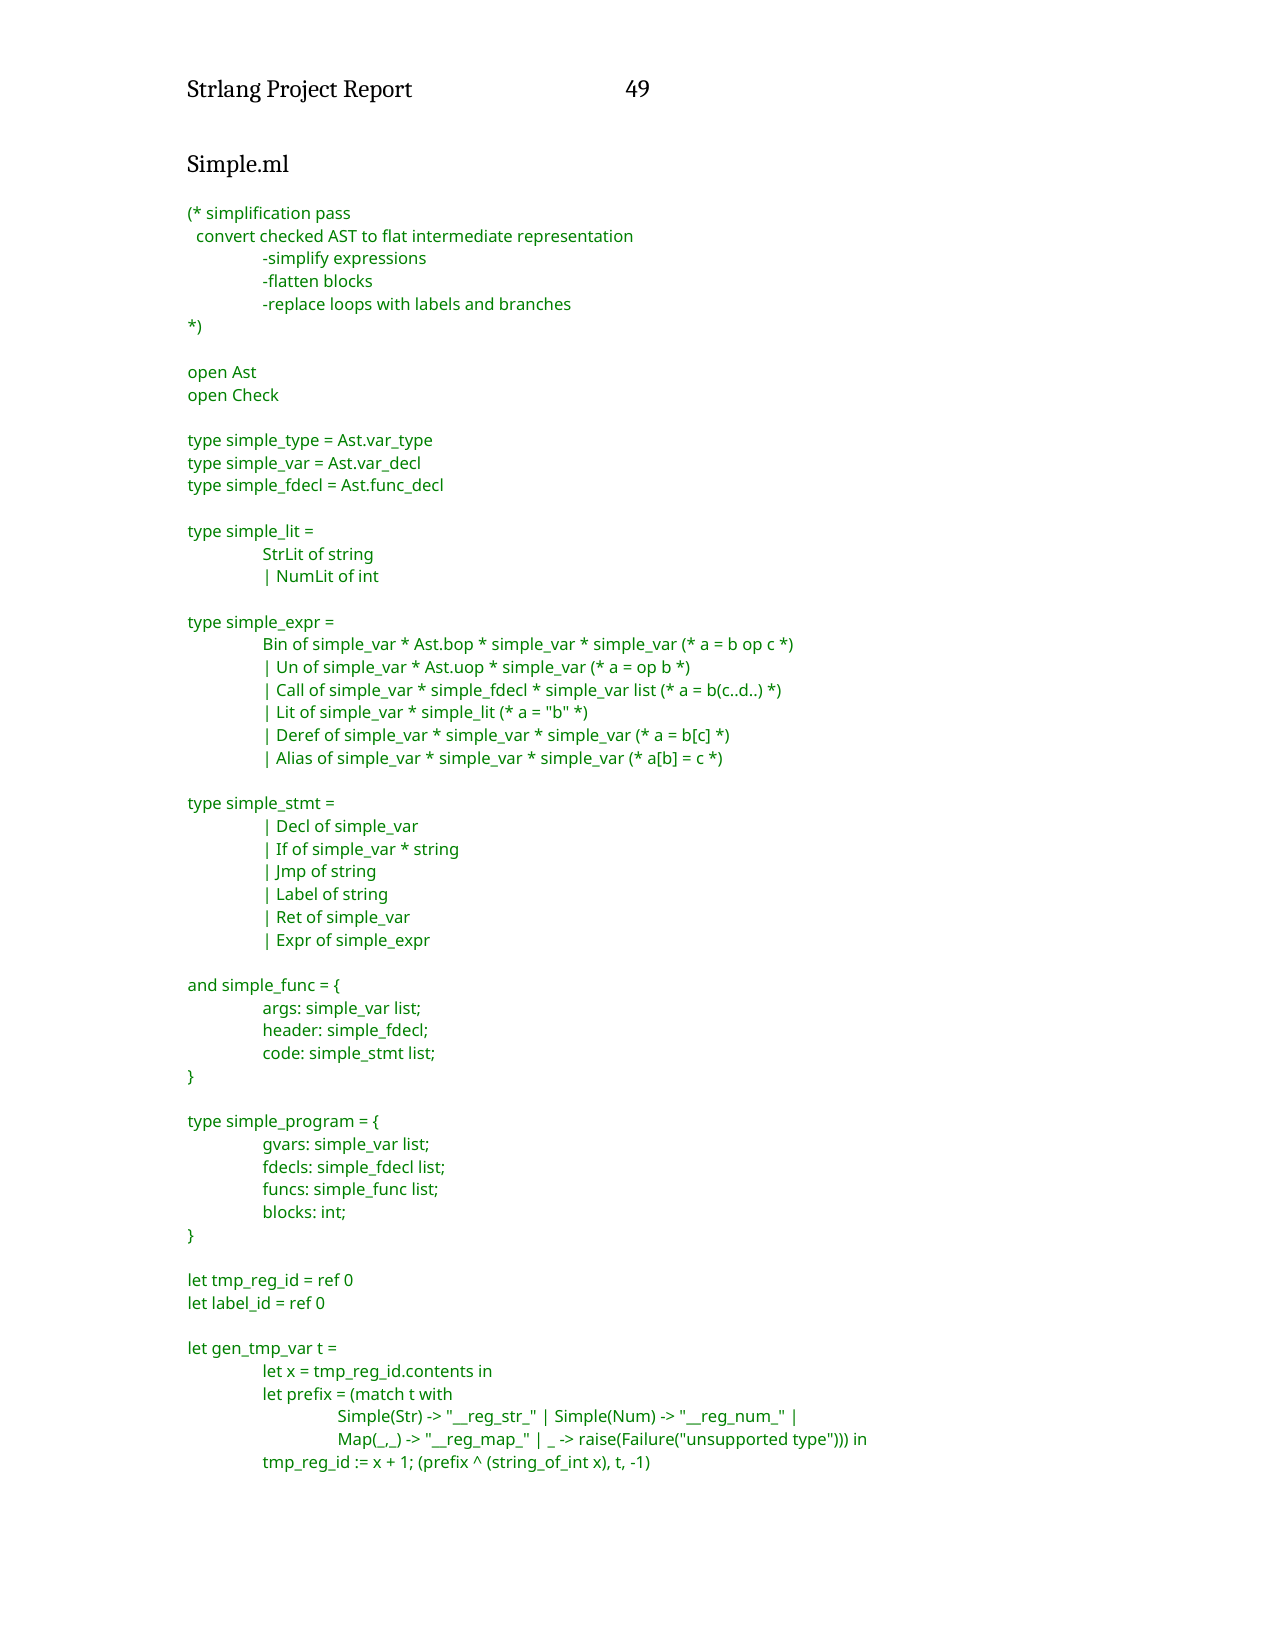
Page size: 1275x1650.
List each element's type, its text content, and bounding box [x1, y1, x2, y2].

text Simple.ml [187, 150, 1087, 179]
text funcs: simple_func list; [187, 1178, 1087, 1201]
text | If of simple_var * string [187, 837, 1087, 860]
text | Decl of simple_var [187, 814, 1087, 837]
text let label_id = ref 0 [187, 1291, 1087, 1314]
text type simple_type = Ast.var_type [187, 428, 1087, 451]
text let x = tmp_reg_id.contents in [187, 1359, 1087, 1382]
text | NumLit of int [187, 565, 1087, 587]
text gvars: simple_var list; [187, 1132, 1087, 1155]
text Simple(Str) -> "__reg_str_" | Simple(Num) -> "__reg_num_" | [187, 1405, 1087, 1428]
text open Check [187, 383, 1087, 406]
text | Un of simple_var * Ast.uop * simple_var (* a = op b *) [187, 656, 1087, 678]
text -flatten blocks [187, 269, 1087, 292]
text type simple_lit = [187, 519, 1087, 542]
text } [187, 1223, 1087, 1246]
text Bin of simple_var * Ast.bop * simple_var * simple_var (* a = b op c *) [187, 633, 1087, 656]
text | Label of string [187, 883, 1087, 905]
text type simple_var = Ast.var_decl [187, 451, 1087, 474]
text type simple_stmt = [187, 792, 1087, 814]
text | Expr of simple_expr [187, 928, 1087, 951]
text | Call of simple_var * simple_fdecl * simple_var list (* a = b(c..d..) *) [187, 678, 1087, 701]
text let tmp_reg_id = ref 0 [187, 1269, 1087, 1291]
text header: simple_fdecl; [187, 1019, 1087, 1042]
text convert checked AST to flat intermediate representation [187, 224, 1087, 247]
text -replace loops with labels and branches [187, 292, 1087, 315]
text and simple_func = { [187, 973, 1087, 996]
text code: simple_stmt list; [187, 1042, 1087, 1064]
text StrLit of string [187, 542, 1087, 565]
text Map(_,_) -> "__reg_map_" | _ -> raise(Failure("unsupported type"))) in [187, 1428, 1087, 1450]
text args: simple_var list; [187, 996, 1087, 1019]
text open Ast [187, 360, 1087, 383]
text let gen_tmp_var t = [187, 1337, 1087, 1359]
text } [187, 1064, 1087, 1087]
text | Jmp of string [187, 860, 1087, 883]
text fdecls: simple_fdecl list; [187, 1155, 1087, 1178]
text | Ret of simple_var [187, 905, 1087, 928]
text -simplify expressions [187, 247, 1087, 269]
text | Lit of simple_var * simple_lit (* a = "b" *) [187, 701, 1087, 724]
text type simple_program = { [187, 1110, 1087, 1132]
text blocks: int; [187, 1201, 1087, 1223]
text tmp_reg_id := x + 1; (prefix ^ (string_of_int x), t, -1) [187, 1450, 1087, 1473]
text let prefix = (match t with [187, 1382, 1087, 1405]
text (* simplification pass [187, 201, 1087, 224]
text | Alias of simple_var * simple_var * simple_var (* a[b] = c *) [187, 746, 1087, 769]
text type simple_expr = [187, 610, 1087, 633]
text *) [187, 315, 1087, 338]
text type simple_fdecl = Ast.func_decl [187, 474, 1087, 497]
text | Deref of simple_var * simple_var * simple_var (* a = b[c] *) [187, 724, 1087, 746]
